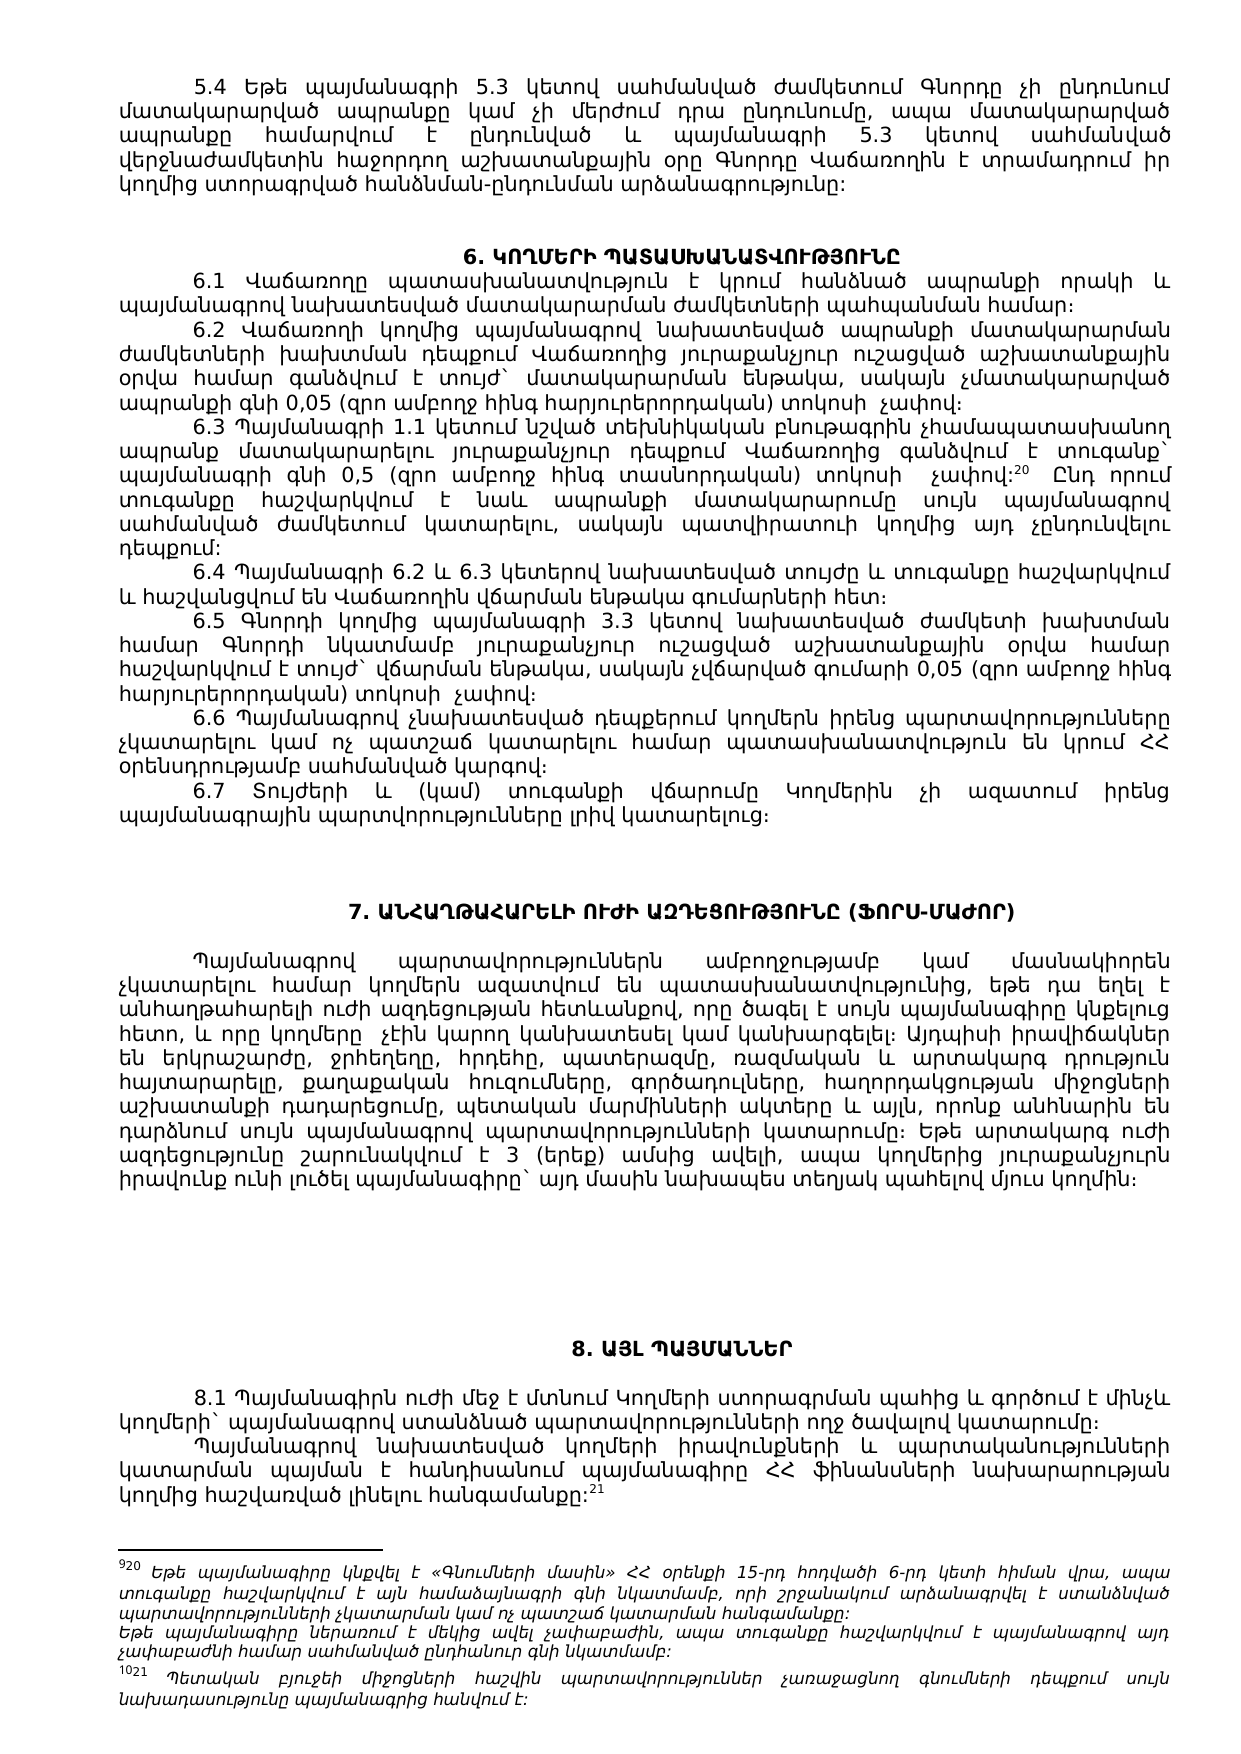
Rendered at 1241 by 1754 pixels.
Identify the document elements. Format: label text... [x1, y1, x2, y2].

text 6.6 Պայմանագրով չնախատեսված դեպքերում կողմերն իրենց պարտավորությունները չկատարելու կամ ոչ պատշաճ կատարելու համար պատասխանատվություն են կրում ՀՀ օրենսդրությամբ սահմանված կարգով։ [118, 706, 1171, 779]
text 6.2 Վաճառողի կողմից պայմանագրով նախատեսված ապրանքի մատակարարման ժամկետների խախտման դեպքում Վաճառողից յուրաքանչյուր ուշացված աշխատանքային օրվա համար գանձվում է տույժ` մատակարարման ենթակա, սակայն չմատակարարված ապրանքի գնի 0,05 (զրո ամբողջ հինգ հարյուրերորդական) տոկոսի չափով։ [118, 318, 1171, 415]
text 6.1 Վաճառողը պատասխանատվություն է կրում հանձնած ապրանքի որակի և պայմանագրով նախատեսված մատակարարման ժամկետների պահպանման համար։ [118, 269, 1171, 318]
text 8. ԱՅԼ ՊԱՅՄԱՆՆԵՐ [118, 1337, 1171, 1361]
text 7. ԱՆՀԱՂԹԱՀԱՐԵԼԻ ՈՒԺԻ ԱԶԴԵՑՈՒԹՅՈՒՆԸ (ՖՈՐՍ-ՄԱԺՈՐ) [118, 900, 1171, 924]
text Պայմանագրով պարտավորություններն ամբողջությամբ կամ մասնակիորեն չկատարելու համար կողմերն ազատվում են պատասխանատվությունից, եթե դա եղել է անհաղթահարելի ուժի ազդեցության հետևանքով, որը ծագել է սույն պայմանագիրը կնքելուց հետո, և որը կողմերը չէին կարող կանխատեսել կամ կանխարգելել։ Այդպիսի իրավիճակներ են երկրաշարժը, ջրհեղեղը, հրդեհը, պատերազմը, ռազմական և արտակարգ դրություն հայտարարելը, քաղաքական հուզումները, գործադուլները, հաղորդակցության միջոցների աշխատանքի դադարեցումը, պետական մարմինների ակտերը և այլն, որոնք անհնարին են դարձնում սույն պայմանագրով պարտավորությունների կատարումը։ Եթե արտակարգ ուժի ազդեցությունը շարունակվում է 3 (երեք) ամսից ավելի, ապա կողմերից յուրաքանչյուրն իրավունք ունի լուծել պայմանագիրը` այդ մասին նախապես տեղյակ պահելով մյուս կողմին։ [118, 949, 1171, 1191]
text 6.3 Պայմանագրի 1.1 կետում նշված տեխնիկական բնութագրին չհամապատասխանող ապրանք մատակարարելու յուրաքանչյուր դեպքում Վաճառողից գանձվում է տուգանք` պայմանագրի գնի 0,5 (զրո ամբողջ հինգ տասնորդական) տոկոսի չափով:2032Ընդ որում տուգանքը հաշվարկվում է նաև ապրանքի մատակարարումը սույն պայմանագրով սահմանված ժամկետում կատարելու, սակայն պատվիրատուի կողմից այդ չընդունվելու դեպքում: [118, 415, 1171, 560]
text 6.4 Պայմանագրի 6.2 և 6.3 կետերով նախատեսված տույժը և տուգանքը հաշվարկվում և հաշվանցվում են Վաճառողին վճարման ենթակա գումարների հետ։ [118, 560, 1171, 609]
text 5.4 Եթե պայմանագրի 5.3 կետով սահմանված ժամկետում Գնորդը չի ընդունում մատակարարված ապրանքը կամ չի մերժում դրա ընդունումը, ապա մատակարարված ապրանքը համարվում է ընդունված և պայմանագրի 5.3 կետով սահմանված վերջնաժամկետին հաջորդող աշխատանքային օրը Գնորդը Վաճառողին է տրամադրում իր կողմից ստորագրված հանձնման-ընդունման արձանագրությունը: [118, 75, 1171, 196]
text 6. ԿՈՂՄԵՐԻ ՊԱՏԱՍԽԱՆԱՏՎՈՒԹՅՈՒՆԸ [118, 245, 1171, 269]
text 8.1 Պայմանագիրն ուժի մեջ է մտնում Կողմերի ստորագրման պահից և գործում է մինչև կողմերի` պայմանագրով ստանձնած պարտավորությունների ողջ ծավալով կատարումը։ [118, 1386, 1171, 1434]
text Պայմանագրով նախատեսված կողմերի իրավունքների և պարտականությունների կատարման պայման է հանդիսանում պայմանագիրը ՀՀ ֆինանսների նախարարության կողմից հաշվառված լինելու հանգամանքը:2133 [118, 1434, 1171, 1507]
text 6.7 Տույժերի և (կամ) տուգանքի վճարումը Կողմերին չի ազատում իրենց պայմանագրային պարտվորությունները լրիվ կատարելուց։ [118, 779, 1171, 827]
text 6.5 Գնորդի կողմից պայմանագրի 3.3 կետով նախատեսված ժամկետի խախտման համար Գնորդի նկատմամբ յուրաքանչյուր ուշացված աշխատանքային օրվա համար հաշվարկվում է տույժ` վճարման ենթակա, սակայն չվճարված գումարի 0,05 (զրո ամբողջ հինգ հարյուրերորդական) տոկոսի չափով։ [118, 609, 1171, 706]
